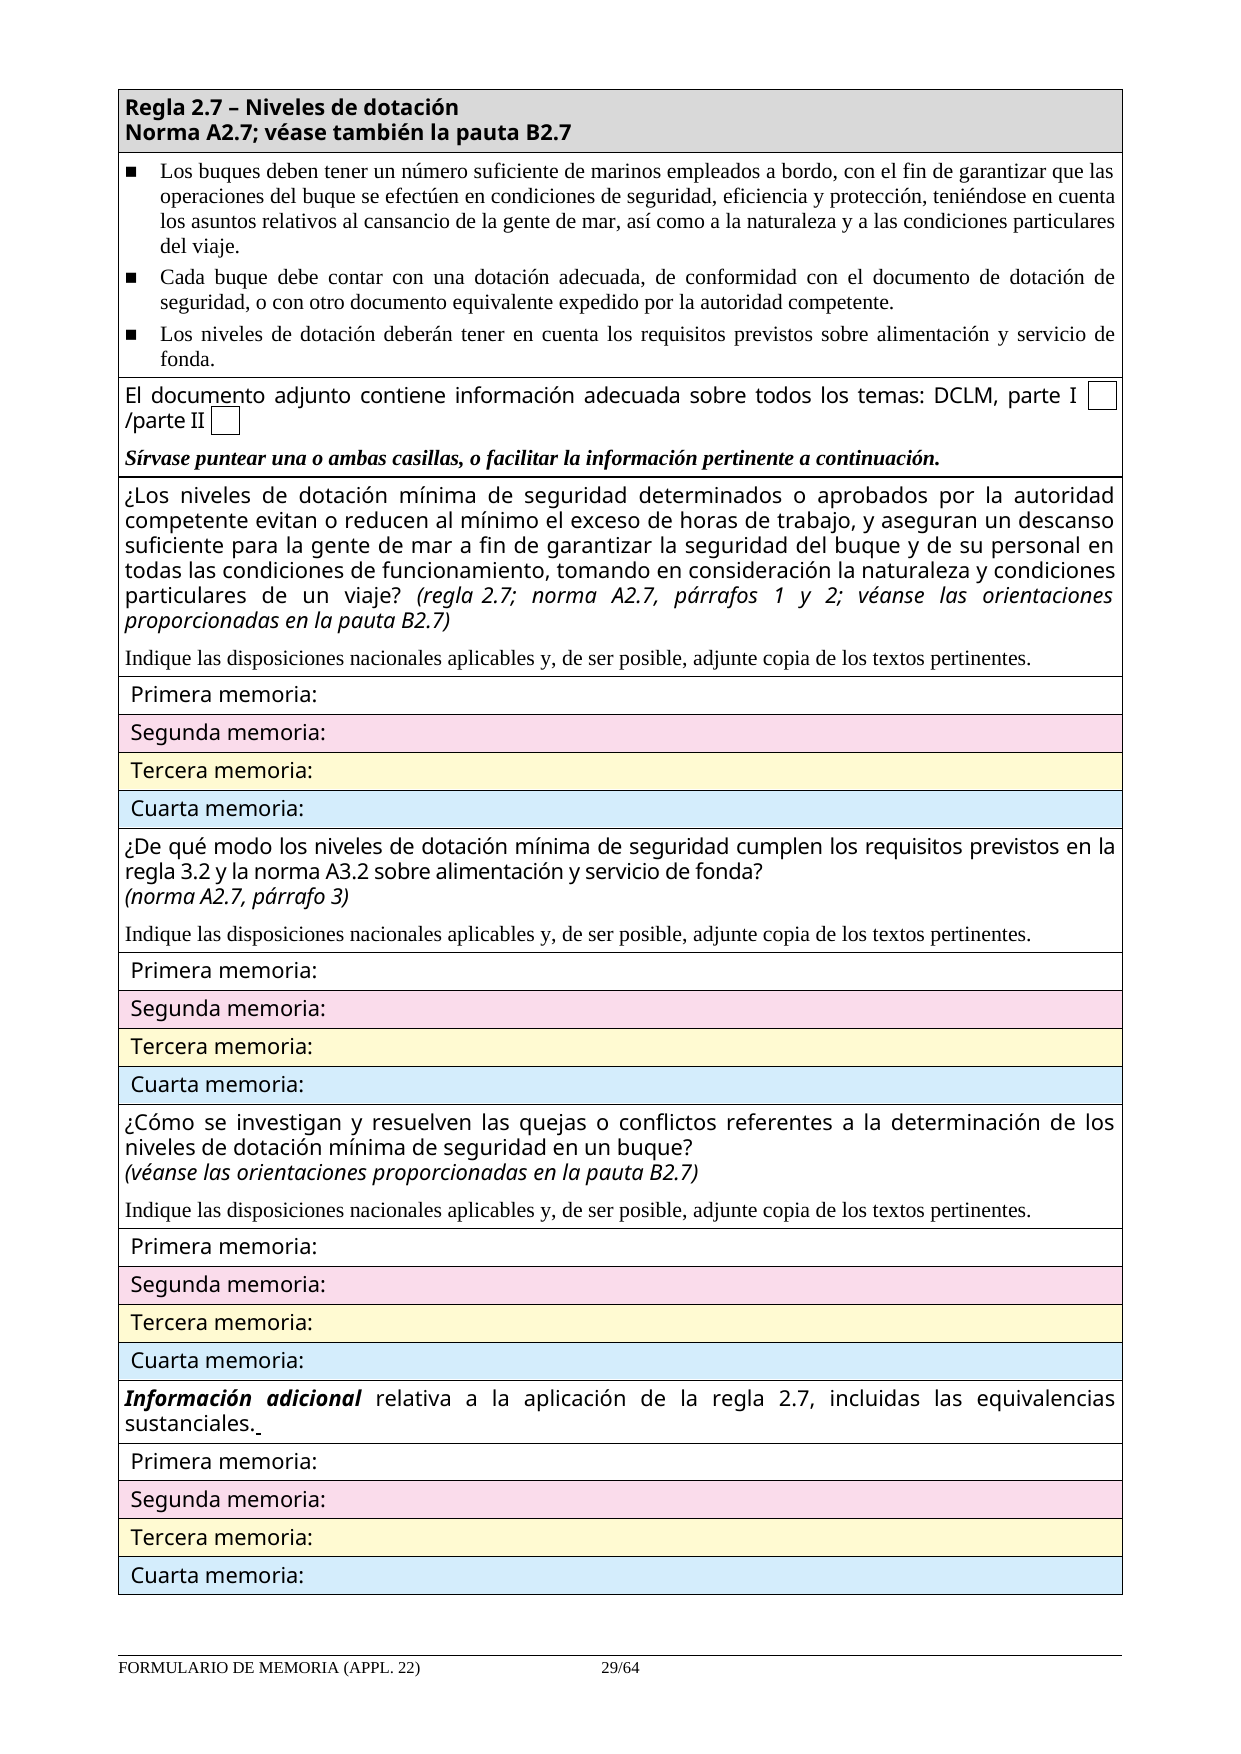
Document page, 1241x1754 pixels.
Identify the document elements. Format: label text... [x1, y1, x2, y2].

table_cell ¿De qué modo los niveles de dotación mínima de seguridad cumplen los requisitos previstos en la regla 3.2 y la norma A3.2 sobre alimentación y servicio de fonda? (norma A2.7, párrafo 3) Indique las disposiciones nacionales aplicables y, de ser posible, adjunte copia de los textos pertinentes. [119, 829, 1122, 952]
table_cell Cuarta memoria: [119, 791, 1122, 827]
table_cell El documento adjunto contiene información adecuada sobre todos los temas: DCLM, parte I /parte II Sírvase puntear una o ambas casillas, o facilitar la información pertinente a continuación. [119, 378, 1122, 476]
table_cell Información adicional relativa a la aplicación de la regla 2.7, incluidas las equivalencias sustanciales. [119, 1381, 1122, 1442]
table_header Regla 2.7 – Niveles de dotación Norma A2.7; véase también la pauta B2.7 [119, 90, 1122, 152]
table_cell Tercera memoria: [119, 1305, 1122, 1342]
table_cell Tercera memoria: [119, 753, 1122, 789]
table_cell Segunda memoria: [119, 1267, 1122, 1304]
table_cell Primera memoria: [119, 1444, 1122, 1480]
table_cell Segunda memoria: [119, 991, 1122, 1028]
table_cell Cuarta memoria: [119, 1067, 1122, 1103]
table_cell Primera memoria: [119, 953, 1122, 990]
table_cell Tercera memoria: [119, 1519, 1122, 1556]
table_cell Cuarta memoria: [119, 1557, 1122, 1594]
table_cell Primera memoria: [119, 677, 1122, 714]
table_cell ¿Cómo se investigan y resuelven las quejas o conflictos referentes a la determinación de los niveles de dotación mínima de seguridad en un buque? (véanse las orientaciones proporcionadas en la pauta B2.7) Indique las disposiciones nacionales aplicables y, de ser posible, adjunte copia de los textos pertinentes. [119, 1105, 1122, 1228]
table_cell ¿Los niveles de dotación mínima de seguridad determinados o aprobados por la autoridad competente evitan o reducen al mínimo el exceso de horas de trabajo, y aseguran un descanso suficiente para la gente de mar a fin de garantizar la seguridad del buque y de su personal en todas las condiciones de funcionamiento, tomando en consideración la naturaleza y condiciones particulares de un viaje? (regla 2.7; norma A2.7, párrafos 1 y 2; véanse las orientaciones proporcionadas en la pauta B2.7) Indique las disposiciones nacionales aplicables y, de ser posible, adjunte copia de los textos pertinentes. [119, 478, 1122, 676]
table_cell Tercera memoria: [119, 1029, 1122, 1066]
table_cell ■ Los buques deben tener un número suficiente de marinos empleados a bordo, con el fin de garantizar que las operaciones del buque se efectúen en condiciones de seguridad, eficiencia y protección, teniéndose en cuenta los asuntos relativos al cansancio de la gente de mar, así como a la naturaleza y a las condiciones particulares del viaje. ■ Cada buque debe contar con una dotación adecuada, de conformidad con el documento de dotación de seguridad, o con otro documento equivalente expedido por la autoridad competente. ■ Los niveles de dotación deberán tener en cuenta los requisitos previstos sobre alimentación y servicio de fonda. [119, 153, 1122, 377]
table_cell Segunda memoria: [119, 1481, 1122, 1518]
table_cell Cuarta memoria: [119, 1343, 1122, 1379]
table_cell Segunda memoria: [119, 715, 1122, 752]
table_cell Primera memoria: [119, 1229, 1122, 1266]
